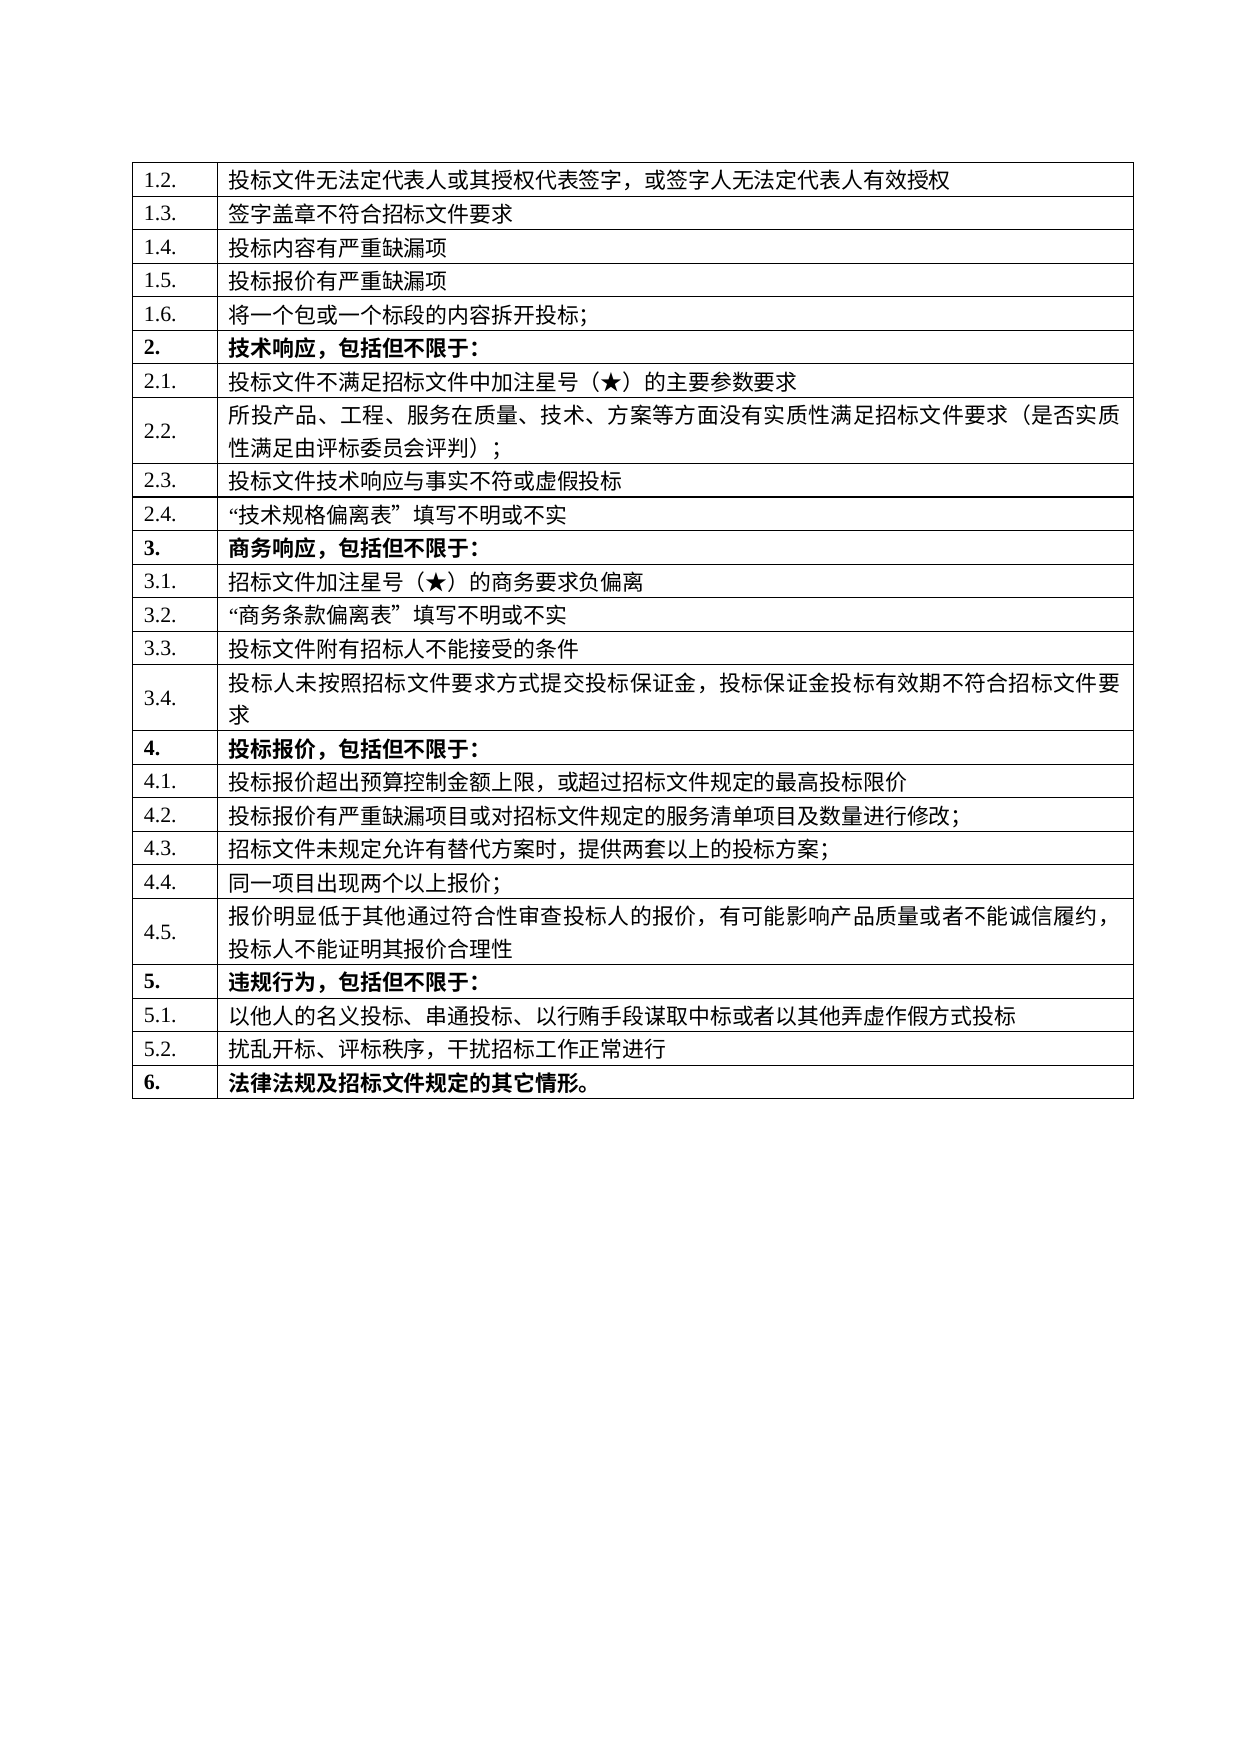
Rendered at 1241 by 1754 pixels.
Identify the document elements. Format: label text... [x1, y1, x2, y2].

table_cell 投标内容有严重缺漏项 [218, 230, 1133, 263]
table_cell 投标文件无法定代表人或其授权代表签字，或签字人无法定代表人有效授权 [218, 163, 1133, 196]
table_cell 投标人未按照招标文件要求方式提交投标保证金，投标保证金投标有效期不符合招标文件要求 [218, 665, 1133, 730]
table_cell [133, 765, 217, 797]
table_cell 投标文件技术响应与事实不符或虚假投标 [218, 464, 1133, 496]
table_cell [133, 965, 217, 997]
table_cell 投标报价，包括但不限于： [218, 731, 1133, 764]
table_cell [133, 163, 217, 196]
table_cell 违规行为，包括但不限于： [218, 965, 1133, 997]
table_cell 招标文件未规定允许有替代方案时，提供两套以上的投标方案； [218, 832, 1133, 864]
table_cell [133, 731, 217, 764]
table_cell [133, 565, 217, 597]
table_cell 投标文件不满足招标文件中加注星号（★）的主要参数要求 [218, 364, 1133, 397]
table_cell 投标文件附有招标人不能接受的条件 [218, 632, 1133, 664]
table_cell [133, 297, 217, 330]
table_cell [133, 264, 217, 296]
table_cell [133, 632, 217, 664]
table_cell 扰乱开标、评标秩序，干扰招标工作正常进行 [218, 1032, 1133, 1064]
table_cell [133, 498, 217, 530]
table_cell 报价明显低于其他通过符合性审查投标人的报价，有可能影响产品质量或者不能诚信履约，投标人不能证明其报价合理性 [218, 899, 1133, 964]
table_cell “技术规格偏离表”填写不明或不实 [218, 498, 1133, 530]
table_cell 所投产品、工程、服务在质量、技术、方案等方面没有实质性满足招标文件要求（是否实质性满足由评标委员会评判）； [218, 398, 1133, 463]
table_cell 以他人的名义投标、串通投标、以行贿手段谋取中标或者以其他弄虚作假方式投标 [218, 999, 1133, 1031]
table_cell [133, 531, 217, 563]
table_cell 同一项目出现两个以上报价； [218, 865, 1133, 898]
table_cell “商务条款偏离表”填写不明或不实 [218, 598, 1133, 631]
table_cell [133, 798, 217, 831]
table_cell [133, 598, 217, 631]
table_cell 将一个包或一个标段的内容拆开投标； [218, 297, 1133, 330]
table_cell 招标文件加注星号（★）的商务要求负偏离 [218, 565, 1133, 597]
table_cell [133, 464, 217, 496]
table_cell [133, 398, 217, 463]
table_cell [133, 364, 217, 397]
table_cell [133, 865, 217, 898]
table_cell [133, 899, 217, 964]
table_cell 商务响应，包括但不限于： [218, 531, 1133, 563]
table_cell 投标报价有严重缺漏项目或对招标文件规定的服务清单项目及数量进行修改； [218, 798, 1133, 831]
table_cell 投标报价有严重缺漏项 [218, 264, 1133, 296]
table_cell [133, 331, 217, 363]
table_cell [133, 1032, 217, 1064]
table_cell [133, 197, 217, 229]
table_cell 投标报价超出预算控制金额上限，或超过招标文件规定的最高投标限价 [218, 765, 1133, 797]
table_cell [133, 230, 217, 263]
table_cell [133, 1066, 217, 1098]
table_cell 签字盖章不符合招标文件要求 [218, 197, 1133, 229]
table_cell 法律法规及招标文件规定的其它情形。 [218, 1066, 1133, 1098]
table_cell 技术响应，包括但不限于： [218, 331, 1133, 363]
table_cell [133, 999, 217, 1031]
table_cell [133, 665, 217, 730]
table_cell [133, 832, 217, 864]
